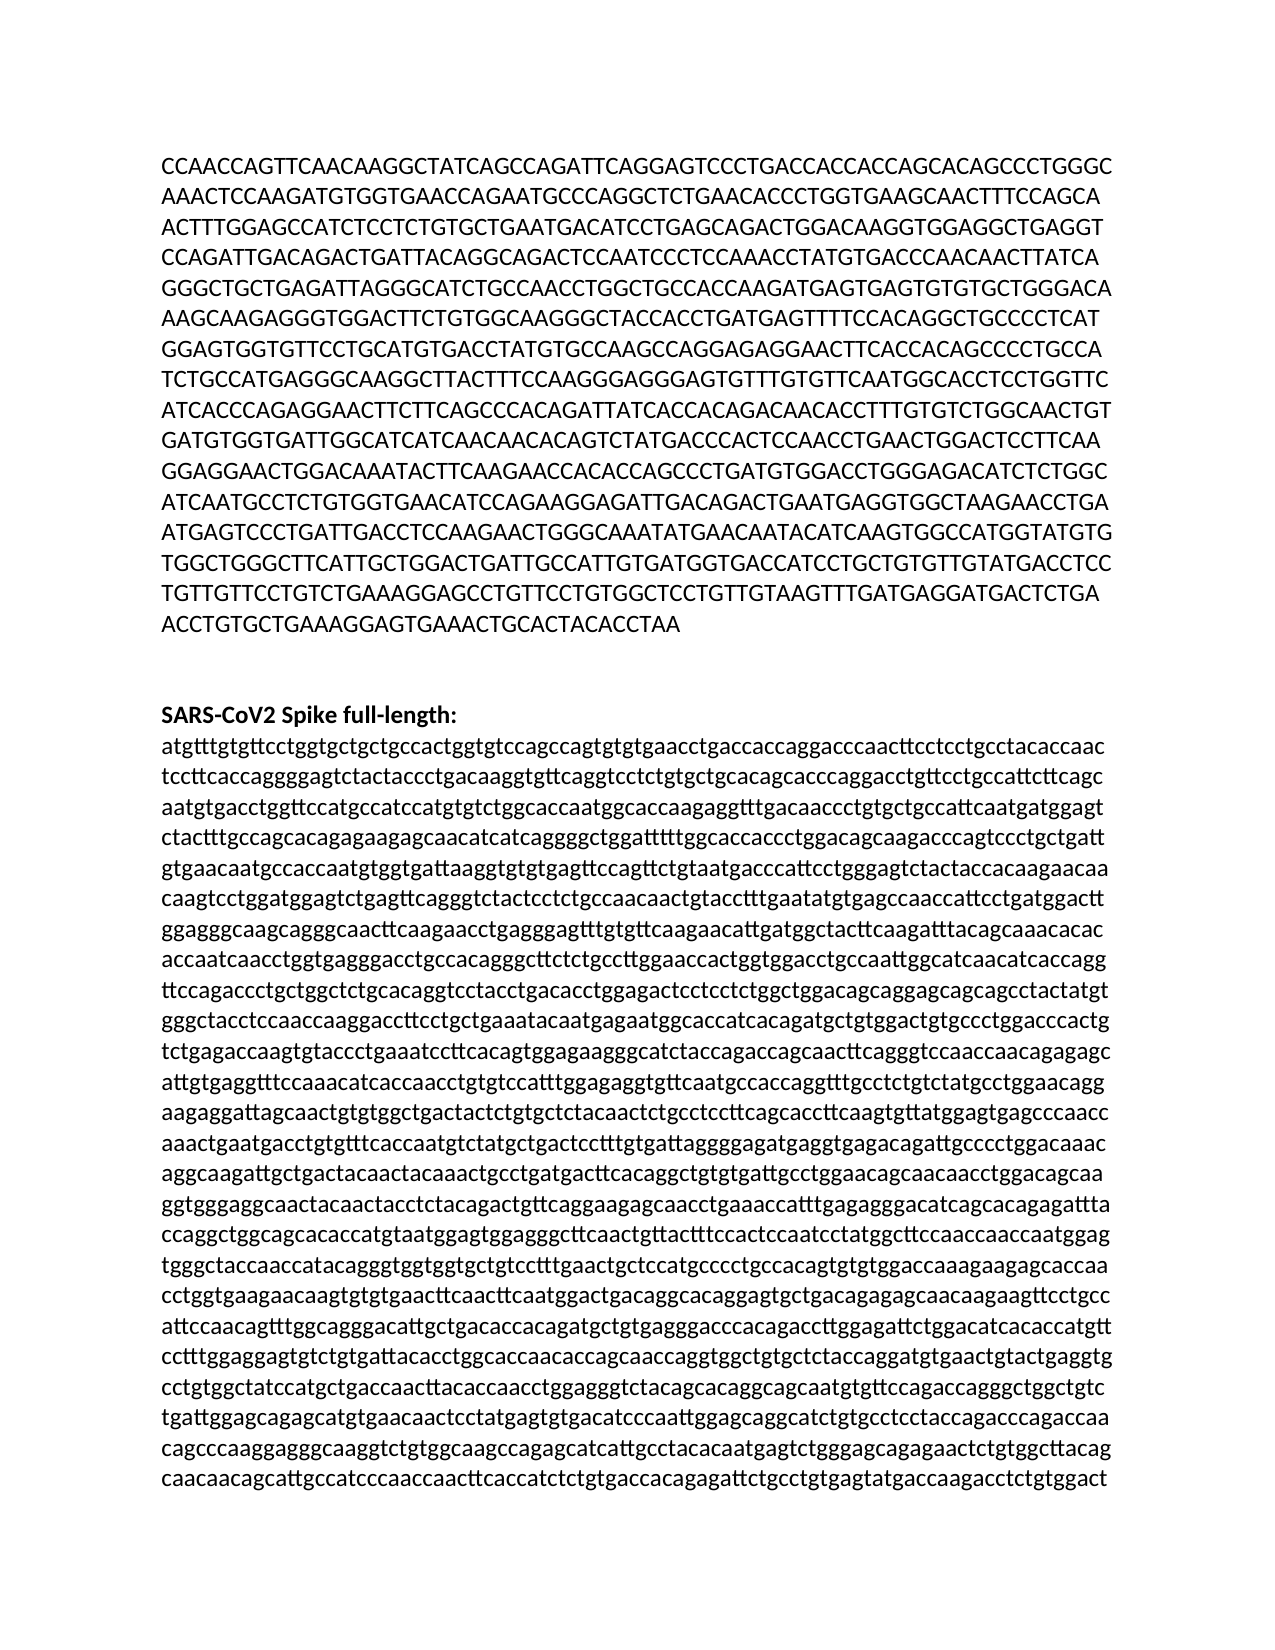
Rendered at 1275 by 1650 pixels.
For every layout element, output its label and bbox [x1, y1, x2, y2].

table_header [150, 150, 1125, 1493]
